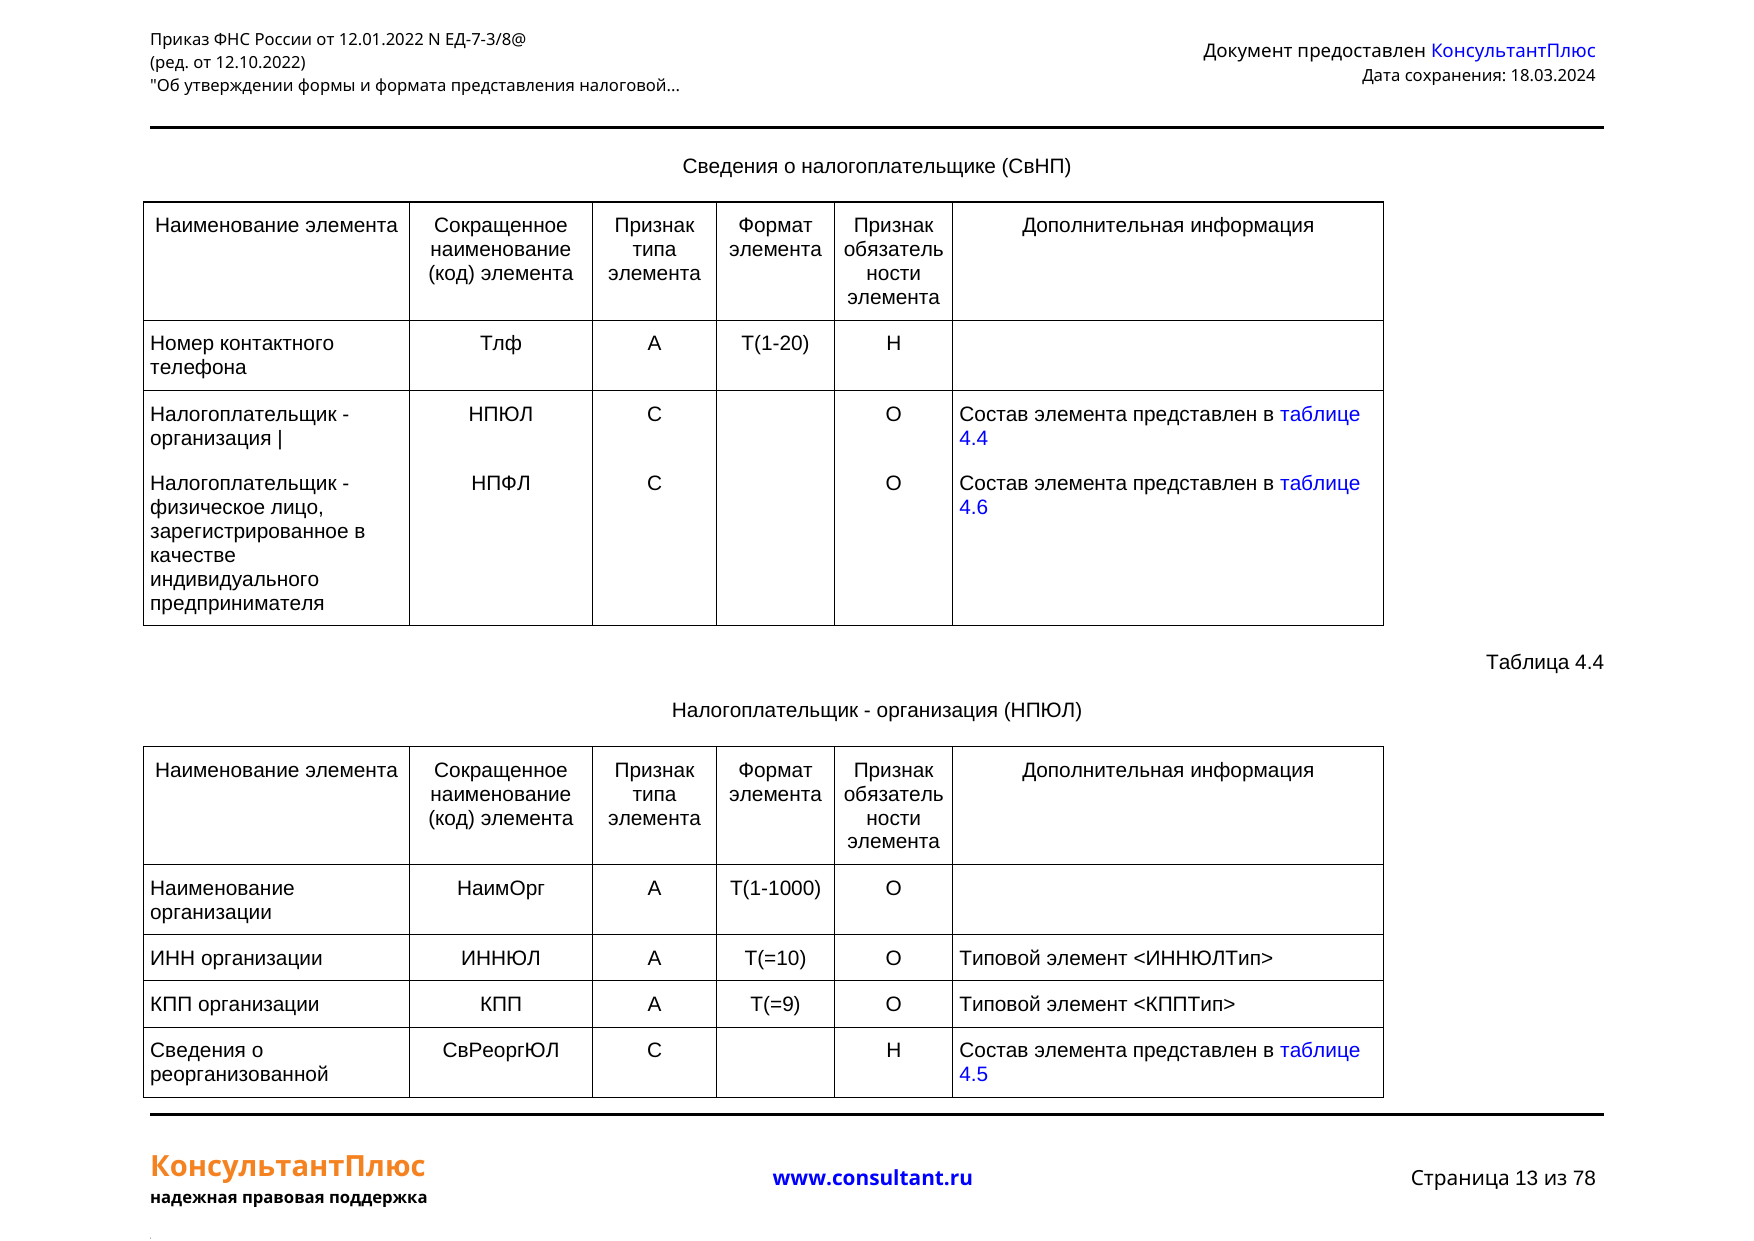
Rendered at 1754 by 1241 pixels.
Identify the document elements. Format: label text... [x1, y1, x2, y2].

table_cell Налогоплательщик - физическое лицо, зарегистрированное в качестве индивидуального предпринимателя [144, 460, 409, 625]
text Налогоплательщик - организация (НПЮЛ) [150, 698, 1604, 722]
table_cell О [835, 865, 952, 934]
table_cell НПЮЛ [410, 391, 592, 460]
table_header Сокращенное наименование (код) элемента [410, 203, 592, 319]
table_cell О [835, 391, 952, 460]
table_cell С [593, 391, 716, 460]
table_cell Состав элемента представлен в таблице 4.6 [953, 460, 1383, 625]
table_cell Тлф [410, 321, 592, 390]
table_cell [717, 1028, 834, 1097]
table_cell [717, 391, 834, 460]
table_cell T(1-1000) [717, 865, 834, 934]
text Таблица 4.4 [150, 650, 1604, 674]
table_cell О [835, 981, 952, 1027]
table_header Формат элемента [717, 203, 834, 319]
text Сведения о налогоплательщике (СвНП) [150, 153, 1604, 177]
table_cell ИННЮЛ [410, 935, 592, 980]
table_cell Типовой элемент <ИННЮЛТип> [953, 935, 1383, 980]
table_cell Н [835, 321, 952, 390]
table_cell С [593, 460, 716, 625]
table_cell О [835, 935, 952, 980]
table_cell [144, 1028, 409, 1097]
table_header Наименование элемента [144, 203, 409, 319]
table_cell СвРеоргЮЛ [410, 1028, 592, 1097]
table_header Дополнительная информация [953, 747, 1383, 864]
table_cell КПП [410, 981, 592, 1027]
table_header Признак обязательности элемента [835, 747, 952, 864]
table_cell Номер контактного телефона [144, 321, 409, 390]
table_cell Типовой элемент <КППТип> [953, 981, 1383, 1027]
table_header Признак типа элемента [593, 203, 716, 319]
table_cell А [593, 981, 716, 1027]
table_cell С [593, 1028, 716, 1097]
table_cell T(1-20) [717, 321, 834, 390]
table_cell О [835, 460, 952, 625]
table_header Признак типа элемента [593, 747, 716, 864]
table_cell А [593, 865, 716, 934]
table_cell T(=10) [717, 935, 834, 980]
table_cell ИНН организации [144, 935, 409, 980]
table_cell Наименование организации [144, 865, 409, 934]
table_cell А [593, 935, 716, 980]
table_header Признак обязательности элемента [835, 203, 952, 319]
table_cell Состав элемента представлен в таблице 4.4 [953, 391, 1383, 460]
table_cell [953, 321, 1383, 390]
table_cell [717, 460, 834, 625]
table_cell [953, 1028, 1383, 1097]
table_cell [953, 865, 1383, 934]
table_cell КПП организации [144, 981, 409, 1027]
table_cell Н [835, 1028, 952, 1097]
table_header Дополнительная информация [953, 203, 1383, 319]
table_header Формат элемента [717, 747, 834, 864]
table_header Сокращенное наименование (код) элемента [410, 747, 592, 864]
table_cell T(=9) [717, 981, 834, 1027]
table_cell НПФЛ [410, 460, 592, 625]
table_header Наименование элемента [144, 747, 409, 864]
table_cell А [593, 321, 716, 390]
table_cell НаимОрг [410, 865, 592, 934]
table_cell Налогоплательщик - организация | [144, 391, 409, 460]
